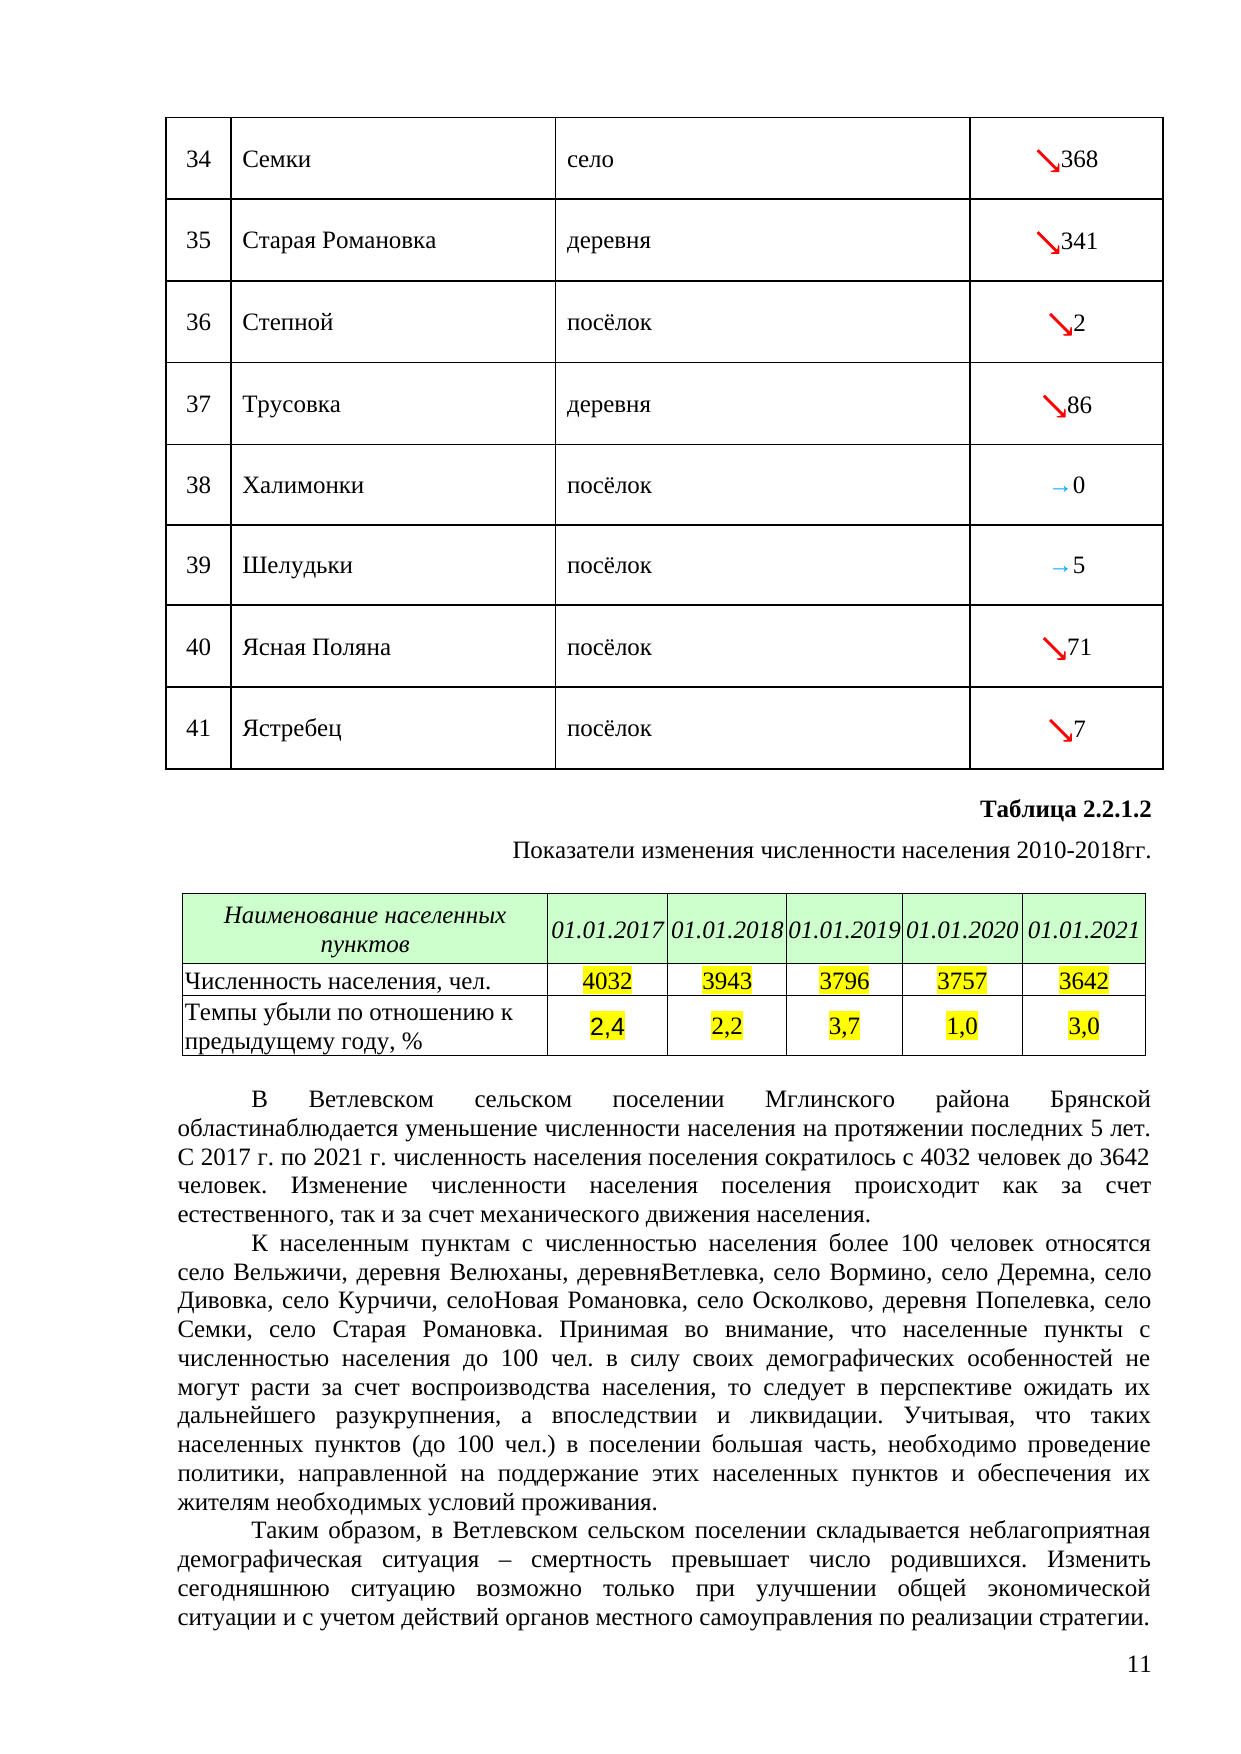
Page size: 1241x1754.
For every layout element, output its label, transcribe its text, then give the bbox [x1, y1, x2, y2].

table_cell 1,0 [903, 996, 1022, 1054]
table_cell 3943 [668, 964, 786, 994]
table_cell Семки [232, 118, 555, 198]
table_cell 41 [167, 688, 230, 768]
table_header 01.01.2021 [1023, 894, 1145, 963]
table_cell село [556, 118, 969, 198]
table_cell 3642 [1023, 964, 1145, 994]
table_cell посёлок [556, 282, 969, 362]
table_cell ↘341 [971, 200, 1162, 280]
table_header 01.01.2020 [903, 894, 1022, 963]
table_cell Халимонки [232, 445, 555, 524]
table_cell деревня [556, 363, 969, 444]
table_header 01.01.2019 [787, 894, 902, 963]
table_cell 3796 [787, 964, 902, 994]
table_cell Ястребец [232, 688, 555, 768]
table_cell Трусовка [232, 363, 555, 444]
table_cell Шелудьки [232, 526, 555, 604]
table_cell посёлок [556, 526, 969, 604]
table_cell 2,2 [668, 996, 786, 1054]
table_cell 3757 [903, 964, 1022, 994]
table_cell 3,0 [1023, 996, 1145, 1054]
text В Ветлевском сельском поселении Мглинского района Брянской областинаблюдается уменьшение численности населения на протяжении последних 5 лет. С 2017 г. по 2021 г. численность населения поселения сократилось с 4032 человек до 3642 человек. Изменение численности населения поселения происходит как за счет естественного, так и за счет механического движения населения. [177, 1084, 1152, 1228]
table_cell посёлок [556, 445, 969, 524]
table_cell Старая Романовка [232, 200, 555, 280]
table_cell 4032 [548, 964, 667, 994]
table_cell посёлок [556, 688, 969, 768]
table_cell →0 [971, 445, 1162, 524]
table_header 01.01.2018 [668, 894, 786, 963]
text Показатели изменения численности населения 2010-2018гг. [177, 836, 1152, 864]
table_cell 37 [167, 363, 230, 444]
subtitle Таблица 2.2.1.2 [177, 794, 1152, 823]
table_cell 40 [167, 606, 230, 686]
table_cell ↘368 [971, 118, 1162, 198]
table_cell Степной [232, 282, 555, 362]
table_cell ↘7 [971, 688, 1162, 768]
table_header 01.01.2017 [548, 894, 667, 963]
table_cell Численность населения, чел. [183, 964, 547, 994]
table_cell 38 [167, 445, 230, 524]
table_cell 34 [167, 118, 230, 198]
table_cell Ясная Поляна [232, 606, 555, 686]
table_cell ↘2 [971, 282, 1162, 362]
table_cell 2,4 [548, 996, 667, 1054]
table_cell Темпы убыли по отношению к предыдущему году, % [183, 996, 547, 1054]
table_cell посёлок [556, 606, 969, 686]
table_cell 36 [167, 282, 230, 362]
table_cell ↘71 [971, 606, 1162, 686]
table_cell 39 [167, 526, 230, 604]
text Таким образом, в Ветлевском сельском поселении складывается неблагоприятная демографическая ситуация – смертность превышает число родившихся. Изменить сегодняшнюю ситуацию возможно только при улучшении общей экономической ситуации и с учетом действий органов местного самоуправления по реализации стратегии. [177, 1516, 1152, 1631]
table_cell 3,7 [787, 996, 902, 1054]
table_cell ↘86 [971, 363, 1162, 444]
table_header Наименование населенных пунктов [183, 894, 547, 963]
text К населенным пунктам с численностью населения более 100 человек относятся село Вельжичи, деревня Велюханы, деревняВетлевка, село Вормино, село Деремна, село Дивовка, село Курчичи, селоНовая Романовка, село Осколково, деревня Попелевка, село Семки, село Старая Романовка. Принимая во внимание, что населенные пункты с численностью населения до 100 чел. в силу своих демографических особенностей не могут расти за счет воспроизводства населения, то следует в перспективе ожидать их дальнейшего разукрупнения, а впоследствии и ликвидации. Учитывая, что таких населенных пунктов (до 100 чел.) в поселении большая часть, необходимо проведение политики, направленной на поддержание этих населенных пунктов и обеспечения их жителям необходимых условий проживания. [177, 1228, 1152, 1516]
table_cell 35 [167, 200, 230, 280]
table_cell →5 [971, 526, 1162, 604]
table_cell деревня [556, 200, 969, 280]
